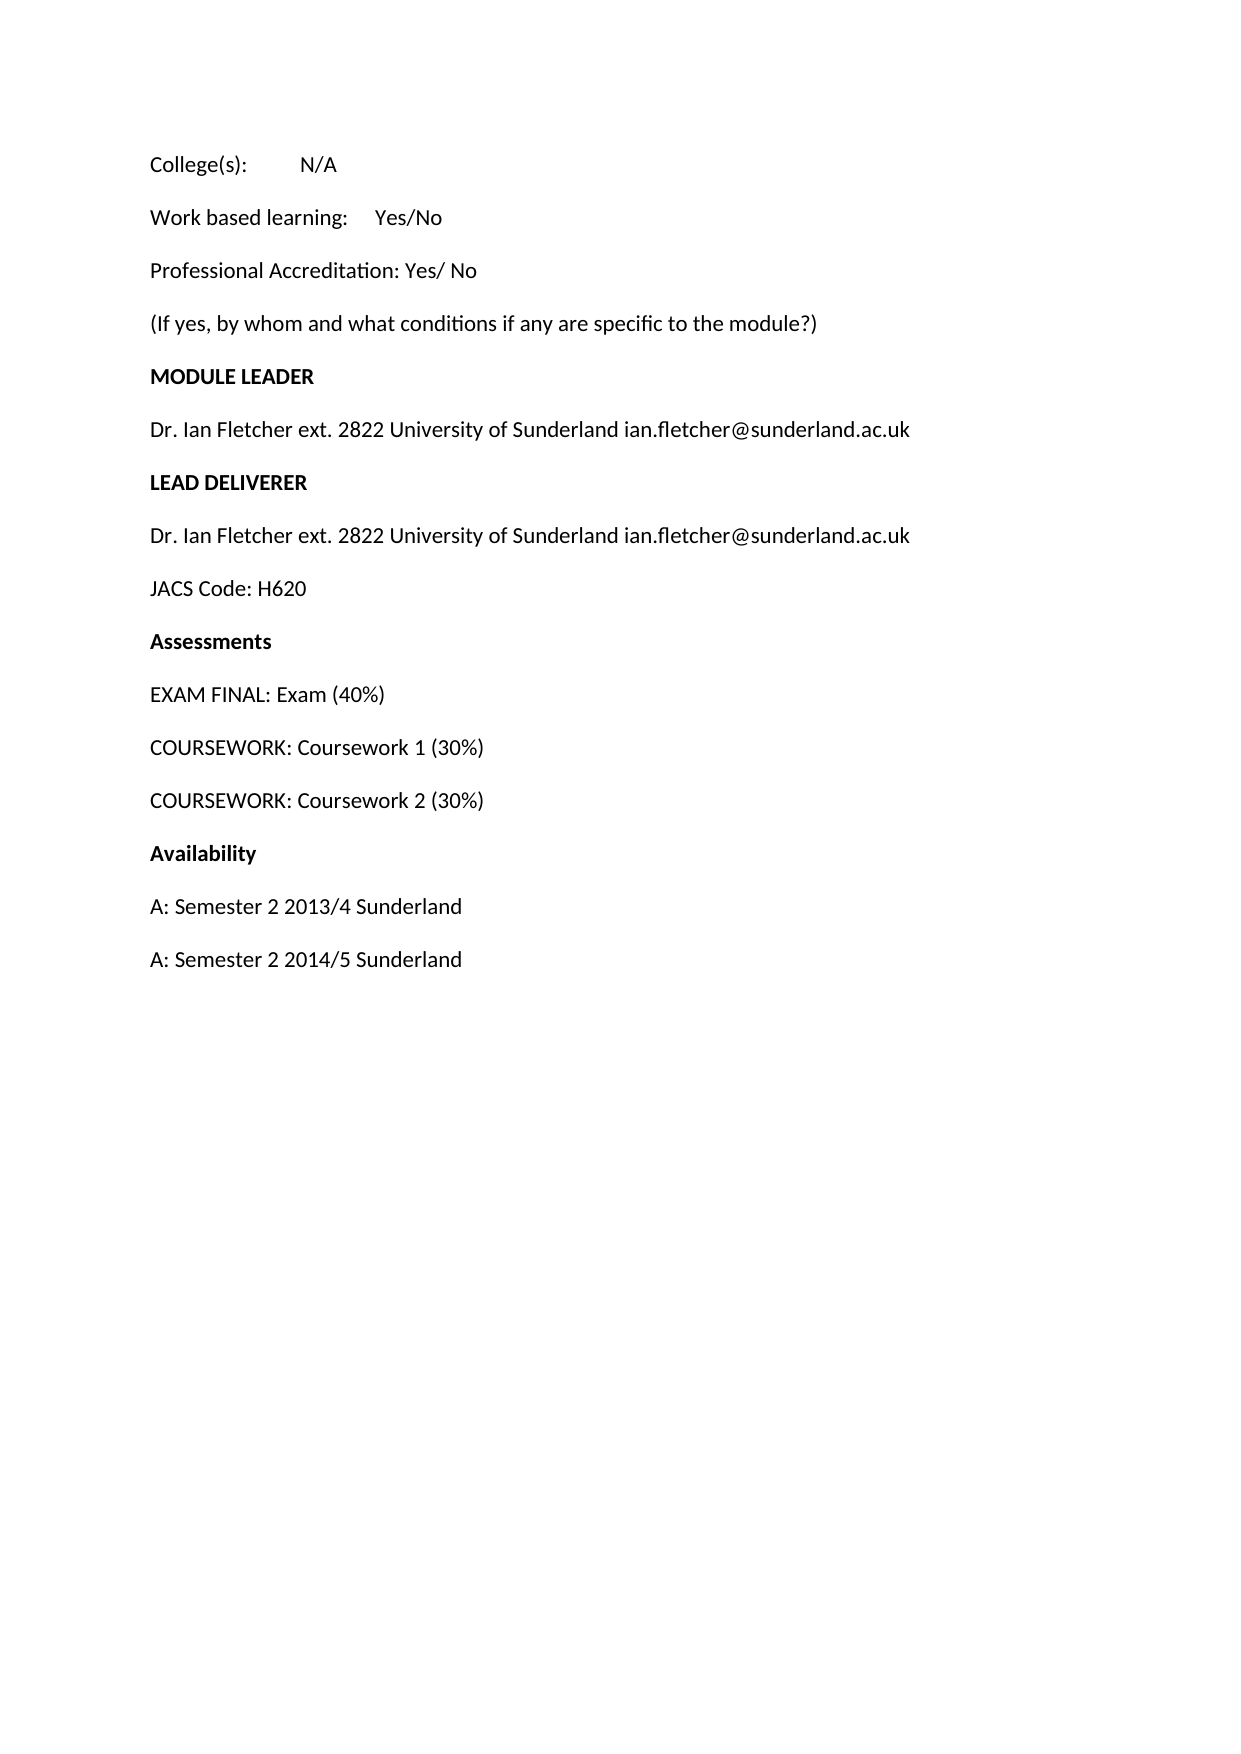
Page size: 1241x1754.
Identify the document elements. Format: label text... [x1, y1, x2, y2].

text Professional Accreditation: Yes/ No [150, 256, 1090, 284]
text (If yes, by whom and what conditions if any are specific to the module?) [150, 309, 1090, 337]
text COURSEWORK: Coursework 1 (30%) [150, 733, 1090, 761]
text JACS Code: H620 [150, 574, 1090, 602]
text EXAM FINAL: Exam (40%) [150, 680, 1090, 708]
text LEAD DELIVERER [150, 468, 1090, 496]
text A: Semester 2 2013/4 Sunderland [150, 892, 1090, 920]
text Dr. Ian Fletcher ext. 2822 University of Sunderland ian.fletcher@sunderland.ac.uk [150, 415, 1090, 443]
text Assessments [150, 627, 1090, 655]
text COURSEWORK: Coursework 2 (30%) [150, 786, 1090, 814]
text Dr. Ian Fletcher ext. 2822 University of Sunderland ian.fletcher@sunderland.ac.uk [150, 521, 1090, 549]
text Work based learning: Yes/No [150, 203, 1090, 231]
text College(s): N/A [150, 150, 1090, 178]
text A: Semester 2 2014/5 Sunderland [150, 945, 1090, 973]
text MODULE LEADER [150, 362, 1090, 390]
text Availability [150, 839, 1090, 867]
